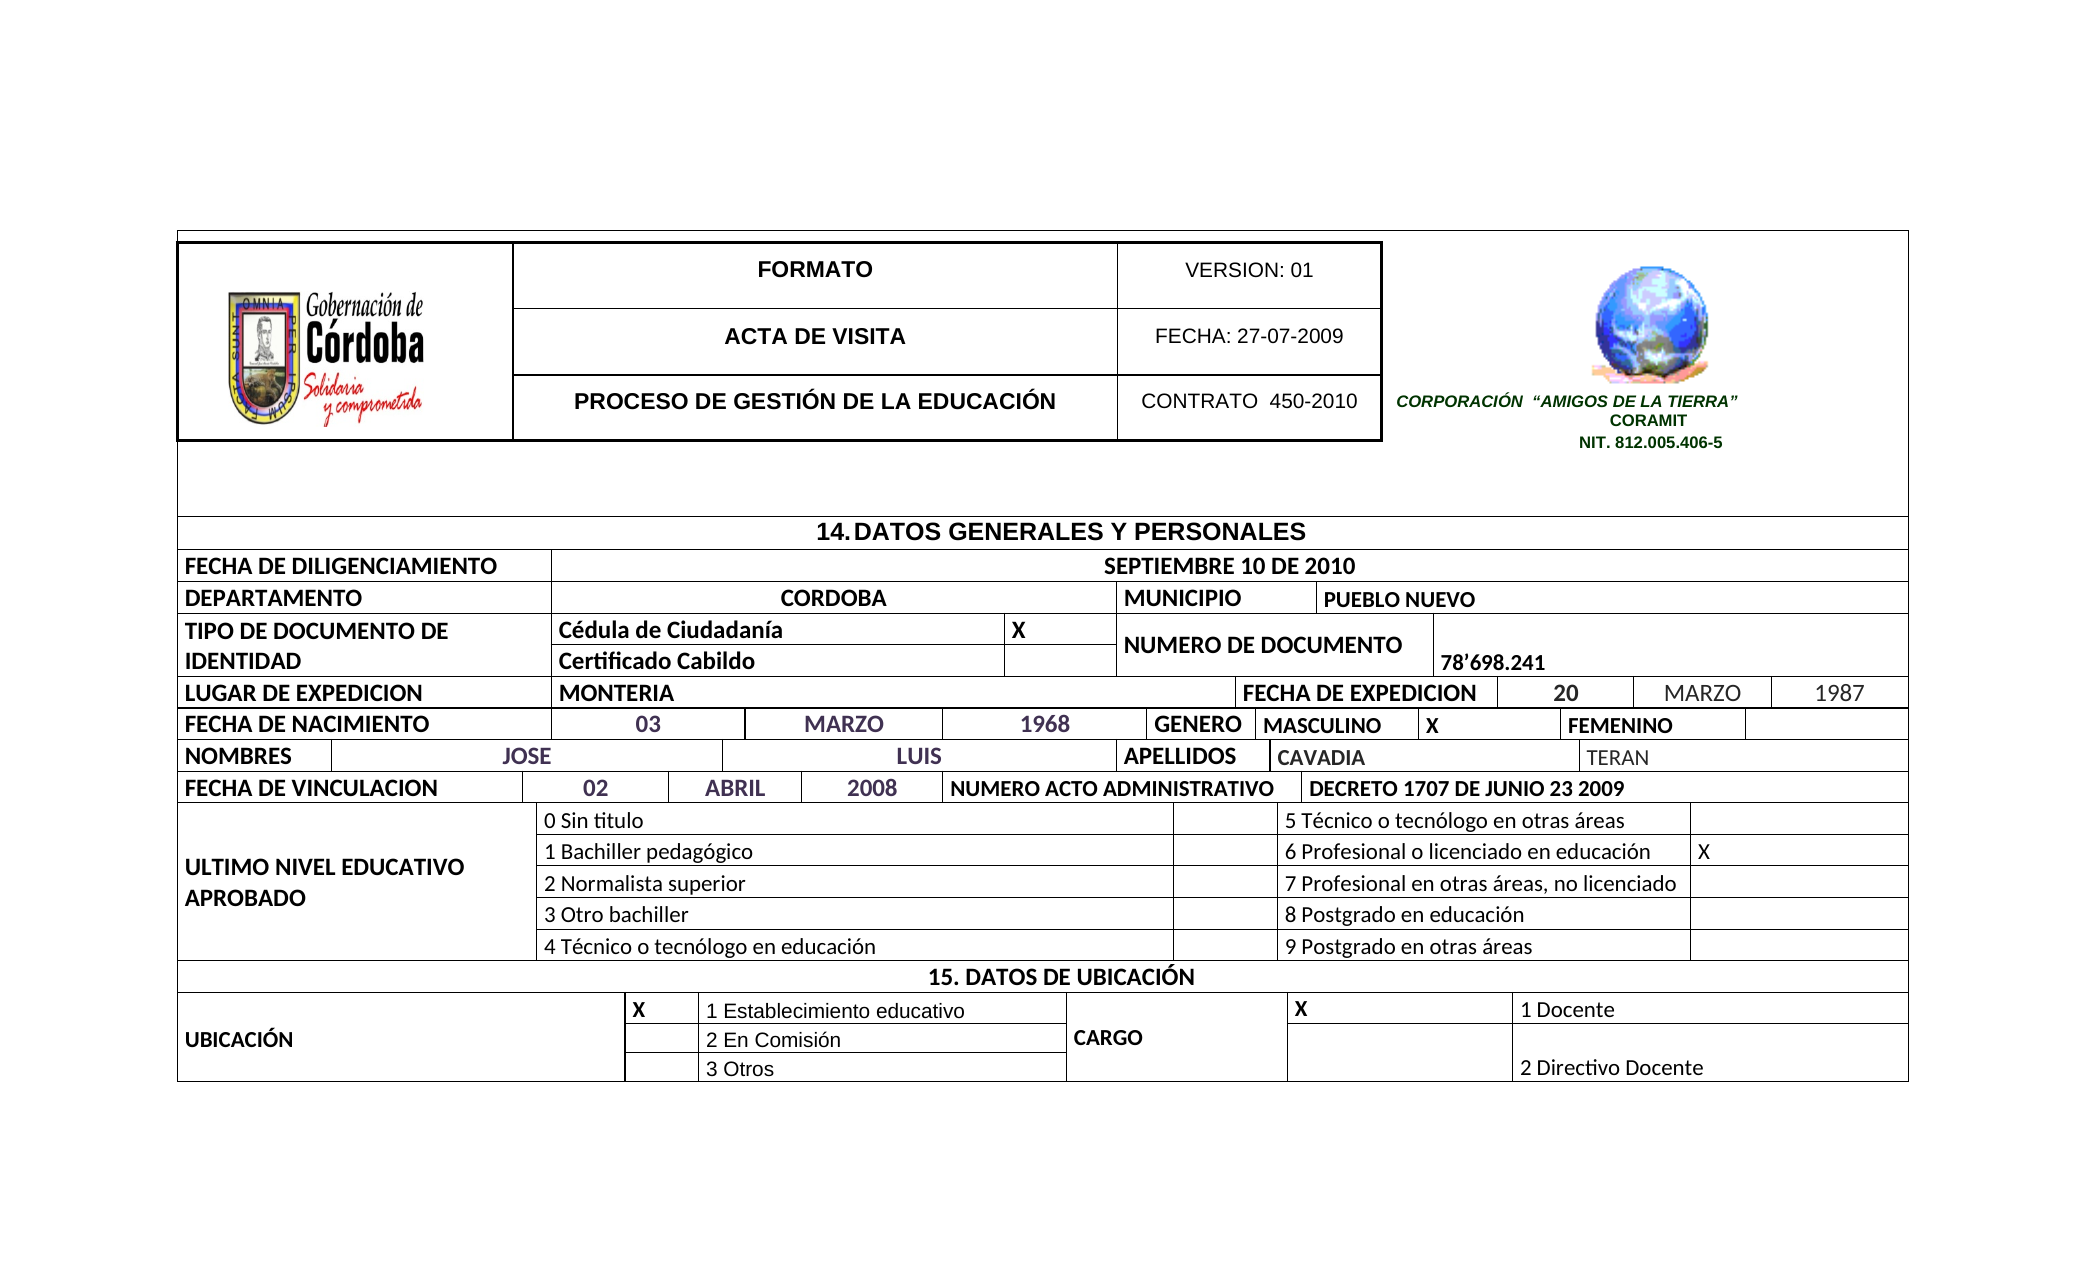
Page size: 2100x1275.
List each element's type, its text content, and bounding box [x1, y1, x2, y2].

table_cell 2008 [802, 772, 942, 802]
table_cell NOMBRES [178, 740, 331, 771]
table_cell CARGO [1067, 993, 1287, 1081]
table_cell LUGAR DE EXPEDICION [178, 677, 551, 707]
table_cell 02 [523, 772, 668, 802]
table_cell 4 Técnico o tecnólogo en educación [537, 930, 1173, 960]
table_cell FECHA DE NACIMIENTO [178, 709, 551, 739]
table_cell MARZO [746, 709, 942, 739]
table_cell UBICACIÓN [178, 993, 624, 1081]
table_cell 1968 [943, 709, 1146, 739]
table_cell [1691, 930, 1908, 960]
table_cell [1691, 866, 1908, 897]
table_cell [1691, 803, 1908, 834]
table_cell 6 Profesional o licenciado en educación [1278, 835, 1690, 865]
table_cell 3 Otro bachiller [537, 898, 1173, 928]
table_cell MONTERIA [552, 677, 1235, 707]
table_cell [1288, 1024, 1512, 1081]
table_cell FECHA DE EXPEDICION [1236, 677, 1497, 707]
table_cell [1174, 835, 1277, 865]
table_cell GENERO [1147, 709, 1255, 739]
table_cell TIPO DE DOCUMENTO DE IDENTIDAD [178, 614, 551, 676]
table_cell 2 Normalista superior [537, 866, 1173, 897]
table_cell MASCULINO [1256, 709, 1418, 739]
table_cell SEPTIEMBRE 10 DE 2010 [552, 550, 1908, 581]
table_cell 1 Bachiller pedagógico [537, 835, 1173, 865]
table_cell CORDOBA [552, 582, 1116, 613]
table_cell FECHA DE VINCULACION [178, 772, 522, 802]
table_cell 2 En Comisión [699, 1024, 1066, 1052]
table_cell NUMERO DE DOCUMENTO [1117, 614, 1433, 676]
table_cell 1 Establecimiento educativo [699, 993, 1066, 1023]
table_cell 1987 [1772, 677, 1908, 707]
table_cell [1746, 709, 1908, 739]
table_cell DECRETO 1707 DE JUNIO 23 2009 [1302, 772, 1908, 802]
table_cell [1174, 866, 1277, 897]
table_cell 20 [1498, 677, 1633, 707]
table_cell X [1288, 993, 1512, 1023]
table_cell [1005, 645, 1116, 676]
table_cell 3 Otros [699, 1053, 1066, 1081]
table_cell DATOS DE UBICACIÓN [178, 961, 1908, 992]
table_cell PUEBLO NUEVO [1317, 582, 1908, 613]
table_cell DEPARTAMENTO [178, 582, 551, 613]
picture [1581, 261, 1716, 392]
table_cell 2 Directivo Docente [1513, 1024, 1908, 1081]
table_cell X [1419, 709, 1560, 739]
table_cell Certificado Cabildo [552, 645, 1004, 676]
table_cell [1174, 930, 1277, 960]
table_cell 8 Postgrado en educación [1278, 898, 1690, 928]
table_cell MARZO [1634, 677, 1771, 707]
table_cell FEMENINO [1561, 709, 1745, 739]
table_cell DATOS GENERALES Y PERSONALES [178, 517, 1908, 549]
table_cell ULTIMO NIVEL EDUCATIVO APROBADO [178, 803, 536, 960]
table_cell 0 Sin titulo [537, 803, 1173, 834]
table_cell 5 Técnico o tecnólogo en otras áreas [1278, 803, 1690, 834]
table_cell 7 Profesional en otras áreas, no licenciado [1278, 866, 1690, 897]
table_cell [626, 1053, 698, 1081]
table_cell JOSE [332, 740, 722, 771]
table_cell ABRIL [669, 772, 801, 802]
picture [228, 291, 424, 426]
table_cell APELLIDOS [1117, 740, 1269, 771]
table_cell [1691, 898, 1908, 928]
table_cell LUIS [723, 740, 1116, 771]
table_cell [1174, 898, 1277, 928]
table_cell [626, 1024, 698, 1052]
table_cell X [1005, 614, 1116, 644]
table_cell NUMERO ACTO ADMINISTRATIVO [943, 772, 1301, 802]
table_cell TERAN [1580, 740, 1908, 771]
table_cell MUNICIPIO [1117, 582, 1316, 613]
table_cell Cédula de Ciudadanía [552, 614, 1004, 644]
table_cell X [626, 993, 698, 1023]
table_cell FECHA DE DILIGENCIAMIENTO [178, 550, 551, 581]
table_cell CAVADIA [1271, 740, 1579, 771]
table_cell 9 Postgrado en otras áreas [1278, 930, 1690, 960]
table_cell 03 [552, 709, 744, 739]
table_cell 78’698.241 [1434, 614, 1908, 676]
table_header CORPORACIÓN “AMIGOS DE LA TIERRA” CORAMIT NIT. 812.005.406-5 [178, 231, 1908, 516]
table_cell 1 Docente [1513, 993, 1908, 1023]
table_cell X [1691, 835, 1908, 865]
table_cell [1174, 803, 1277, 834]
